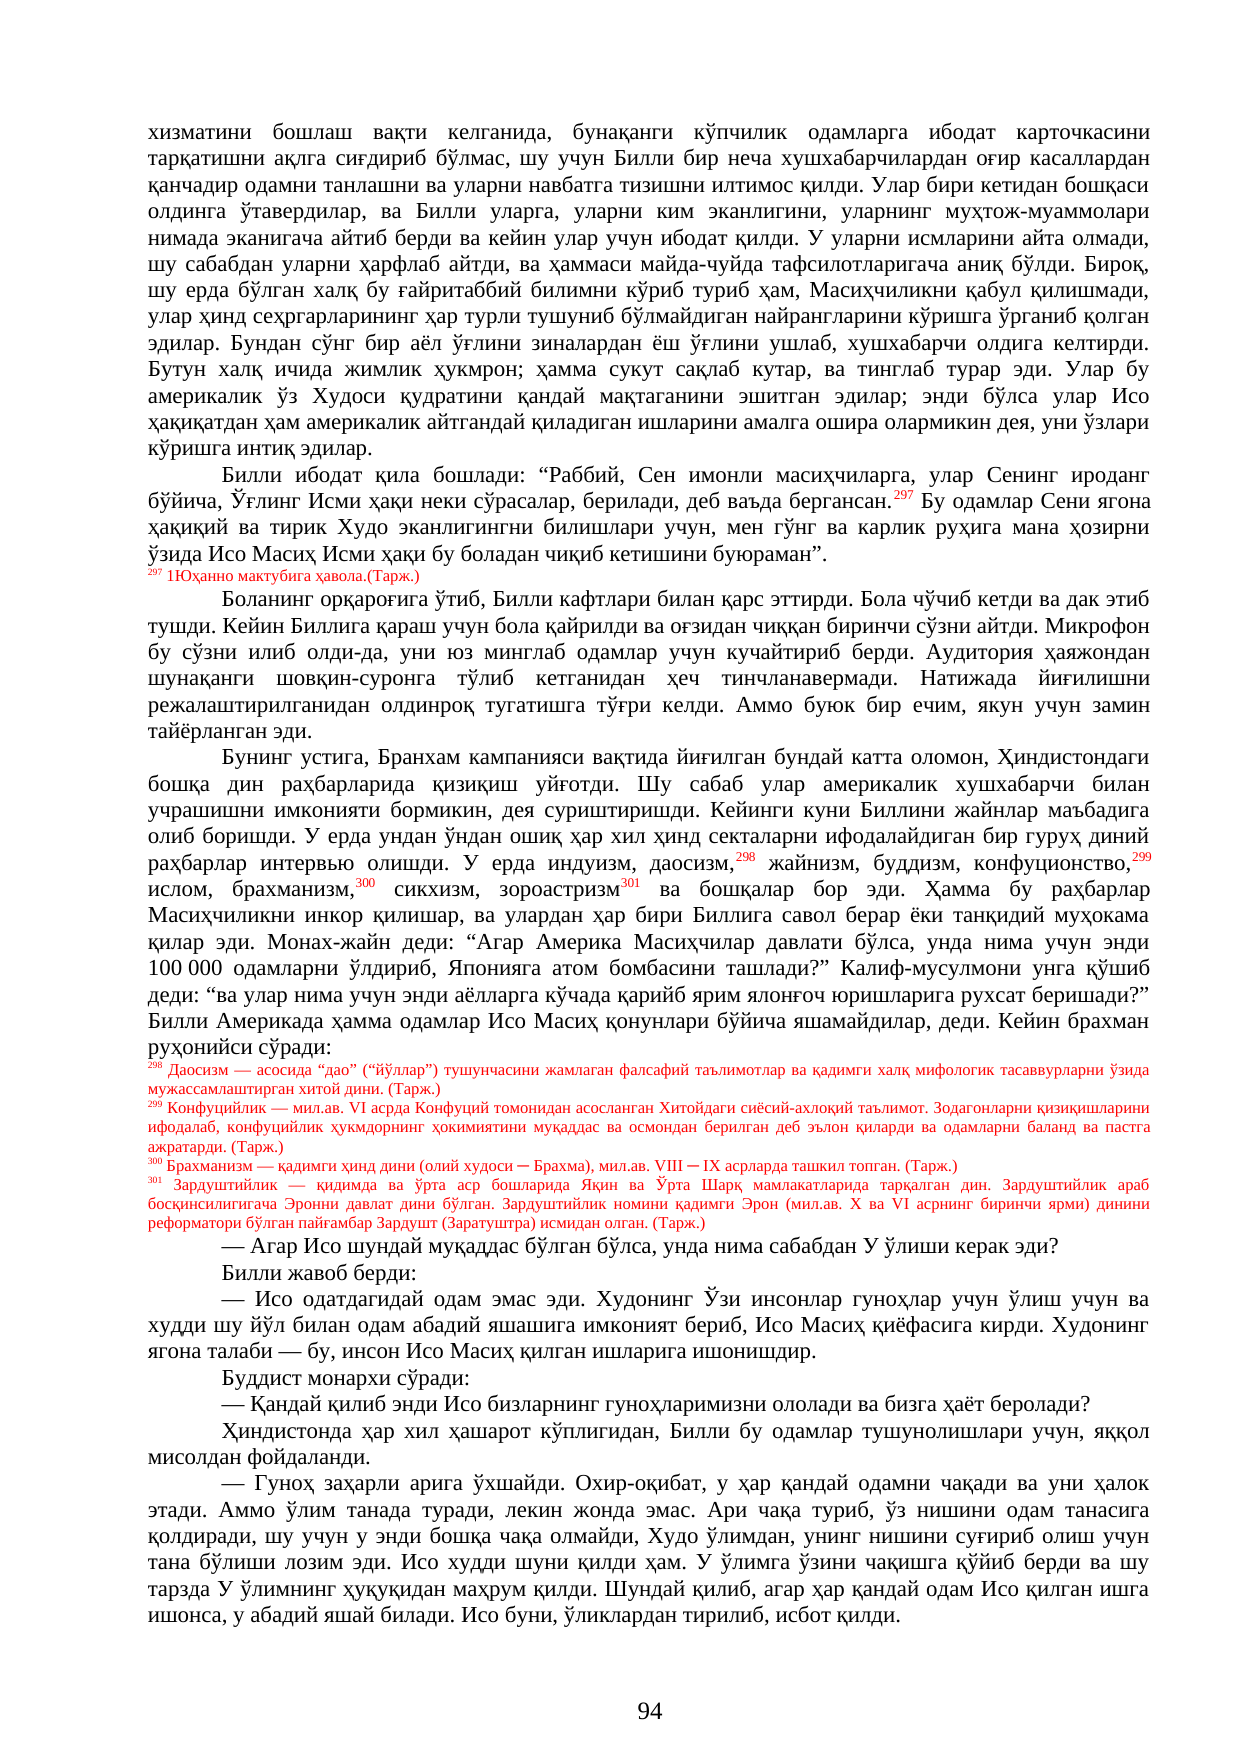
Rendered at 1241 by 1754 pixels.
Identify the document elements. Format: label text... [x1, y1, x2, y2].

text 299 Конфуцийлик — мил.ав. VI асрда Конфуций томонидан асосланган Хитойдаги сиёсий-ахлоқий таълимот. Зодагонларни қизиқишларини ифодалаб, конфуцийлик ҳукмдорнинг ҳокимиятини муқаддас ва осмондан берилган деб эълон қиларди ва одамларни баланд ва пастга ажратарди. (Тарж.) [148, 1098, 1152, 1156]
text Билли жавоб берди: [148, 1258, 1152, 1285]
text Бунинг устига, Бранхам кампанияси вақтида йиғилган бундай катта оломон, Ҳиндистондаги бошқа дин раҳбарларида қизиқиш уйғотди. Шу сабаб улар америкалик хушхабарчи билан учрашишни имконияти бормикин, дея суриштиришди. Кейинги куни Биллини жайнлар маъбадига олиб боришди. У ерда ундан ўндан ошиқ ҳар хил ҳинд секталарни ифодалайдиган бир гуруҳ диний раҳбарлар интервью олишди. У ерда индуизм, даосизм,298 жайнизм, буддизм, конфуционство,299 ислом, брахманизм,300 сикхизм, зороастризм301 ва бошқалар бор эди. Ҳамма бу раҳбарлар Масиҳчиликни инкор қилишар, ва улардан ҳар бири Биллига савол берар ёки танқидий муҳокама қилар эди. Монах-жайн деди: “Агар Америка Масиҳчилар давлати бўлса, унда нима учун энди 100 000 одамларни ўлдириб, Японияга атом бомбасини ташлади?” Калиф-мусулмони унга қўшиб деди: “ва улар нима учун энди аёлларга кўчада қарийб ярим ялонғоч юришларига рухсат беришади?” Билли Америкада ҳамма одамлар Исо Масиҳ қонунлари бўйича яшамайдилар, деди. Кейин брахман руҳонийси сўради: [148, 743, 1152, 1060]
text 301 Зардуштийлик — қидимда ва ўрта аср бошларида Яқин ва Ўрта Шарқ мамлакатларида тарқалган дин. Зардуштийлик араб босқинсилигигача Эронни давлат дини бўлган. Зардуштийлик номини қадимги Эрон (мил.ав. X ва VI асрнинг биринчи ярми) динини реформатори бўлган пайғамбар Зардушт (Заратуштра) исмидан олган. (Тарж.) [148, 1175, 1152, 1232]
text 300 Брахманизм — қадимги ҳинд дини (олий худоси ─ Брахма), мил.ав. VIII ─ IX асрларда ташкил топган. (Тарж.) [148, 1156, 1152, 1175]
text 298 Даосизм — асосида “дао” (“йўллар”) тушунчасини жамлаган фалсафий таълимотлар ва қадимги халқ мифологик тасаввурларни ўзида мужассамлаштирган хитой дини. (Тарж.) [148, 1060, 1152, 1098]
text — Қандай қилиб энди Исо бизларнинг гуноҳларимизни ололади ва бизга ҳаёт беролади? [148, 1390, 1152, 1417]
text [148, 118, 1152, 461]
text Буддист монархи сўради: [148, 1364, 1152, 1390]
text — Исо одатдагидай одам эмас эди. Худонинг Ўзи инсонлар гуноҳлар учун ўлиш учун ва худди шу йўл билан одам абадий яшашига имконият бериб, Исо Масиҳ қиёфасига кирди. Худонинг ягона талаби — бу, инсон Исо Масиҳ қилган ишларига ишонишдир. [148, 1285, 1152, 1364]
text — Агар Исо шундай муқаддас бўлган бўлса, унда нима сабабдан У ўлиши керак эди? [148, 1232, 1152, 1258]
text Боланинг орқароғига ўтиб, Билли кафтлари билан қарс эттирди. Бола чўчиб кетди ва дак этиб тушди. Кейин Биллига қараш учун бола қайрилди ва оғзидан чиққан биринчи сўзни айтди. Микрофон бу сўзни илиб олди-да, уни юз минглаб одамлар учун кучайтириб берди. Аудитория ҳаяжондан шунақанги шовқин-суронга тўлиб кетганидан ҳеч тинчланавермади. Натижада йиғилишни режалаштирилганидан олдинроқ тугатишга тўғри келди. Аммо буюк бир ечим, якун учун замин тайёрланган эди. [148, 585, 1152, 743]
text — Гуноҳ заҳарли арига ўхшайди. Охир-оқибат, у ҳар қандай одамни чақади ва уни ҳалок этади. Аммо ўлим танада туради, лекин жонда эмас. Ари чақа туриб, ўз нишини одам танасига қолдиради, шу учун у энди бошқа чақа олмайди, Худо ўлимдан, унинг нишини суғириб олиш учун тана бўлиши лозим эди. Исо худди шуни қилди ҳам. У ўлимга ўзини чақишга қўйиб берди ва шу тарзда У ўлимнинг ҳуқуқидан маҳрум қилди. Шундай қилиб, агар ҳар қандай одам Исо қилган ишга ишонса, у абадий яшай билади. Исо буни, ўликлардан тирилиб, исбот қилди. [148, 1469, 1152, 1627]
text 297 1Юҳанно мактубига ҳавола.(Тарж.) [148, 566, 1152, 585]
text Ҳиндистонда ҳар хил ҳашарот кўплигидан, Билли бу одамлар тушунолишлари учун, яққол мисолдан фойдаланди. [148, 1417, 1152, 1469]
text Билли ибодат қила бошлади: “Раббий, Сен имонли масиҳчиларга, улар Сенинг ироданг бўйича, Ўғлинг Исми ҳақи неки сўрасалар, берилади, деб ваъда бергансан.297 Бу одамлар Сени ягона ҳақиқий ва тирик Худо эканлигингни билишлари учун, мен гўнг ва карлик руҳига мана ҳозирни ўзида Исо Масиҳ Исми ҳақи бу боладан чиқиб кетишини буюраман”. [148, 461, 1152, 566]
